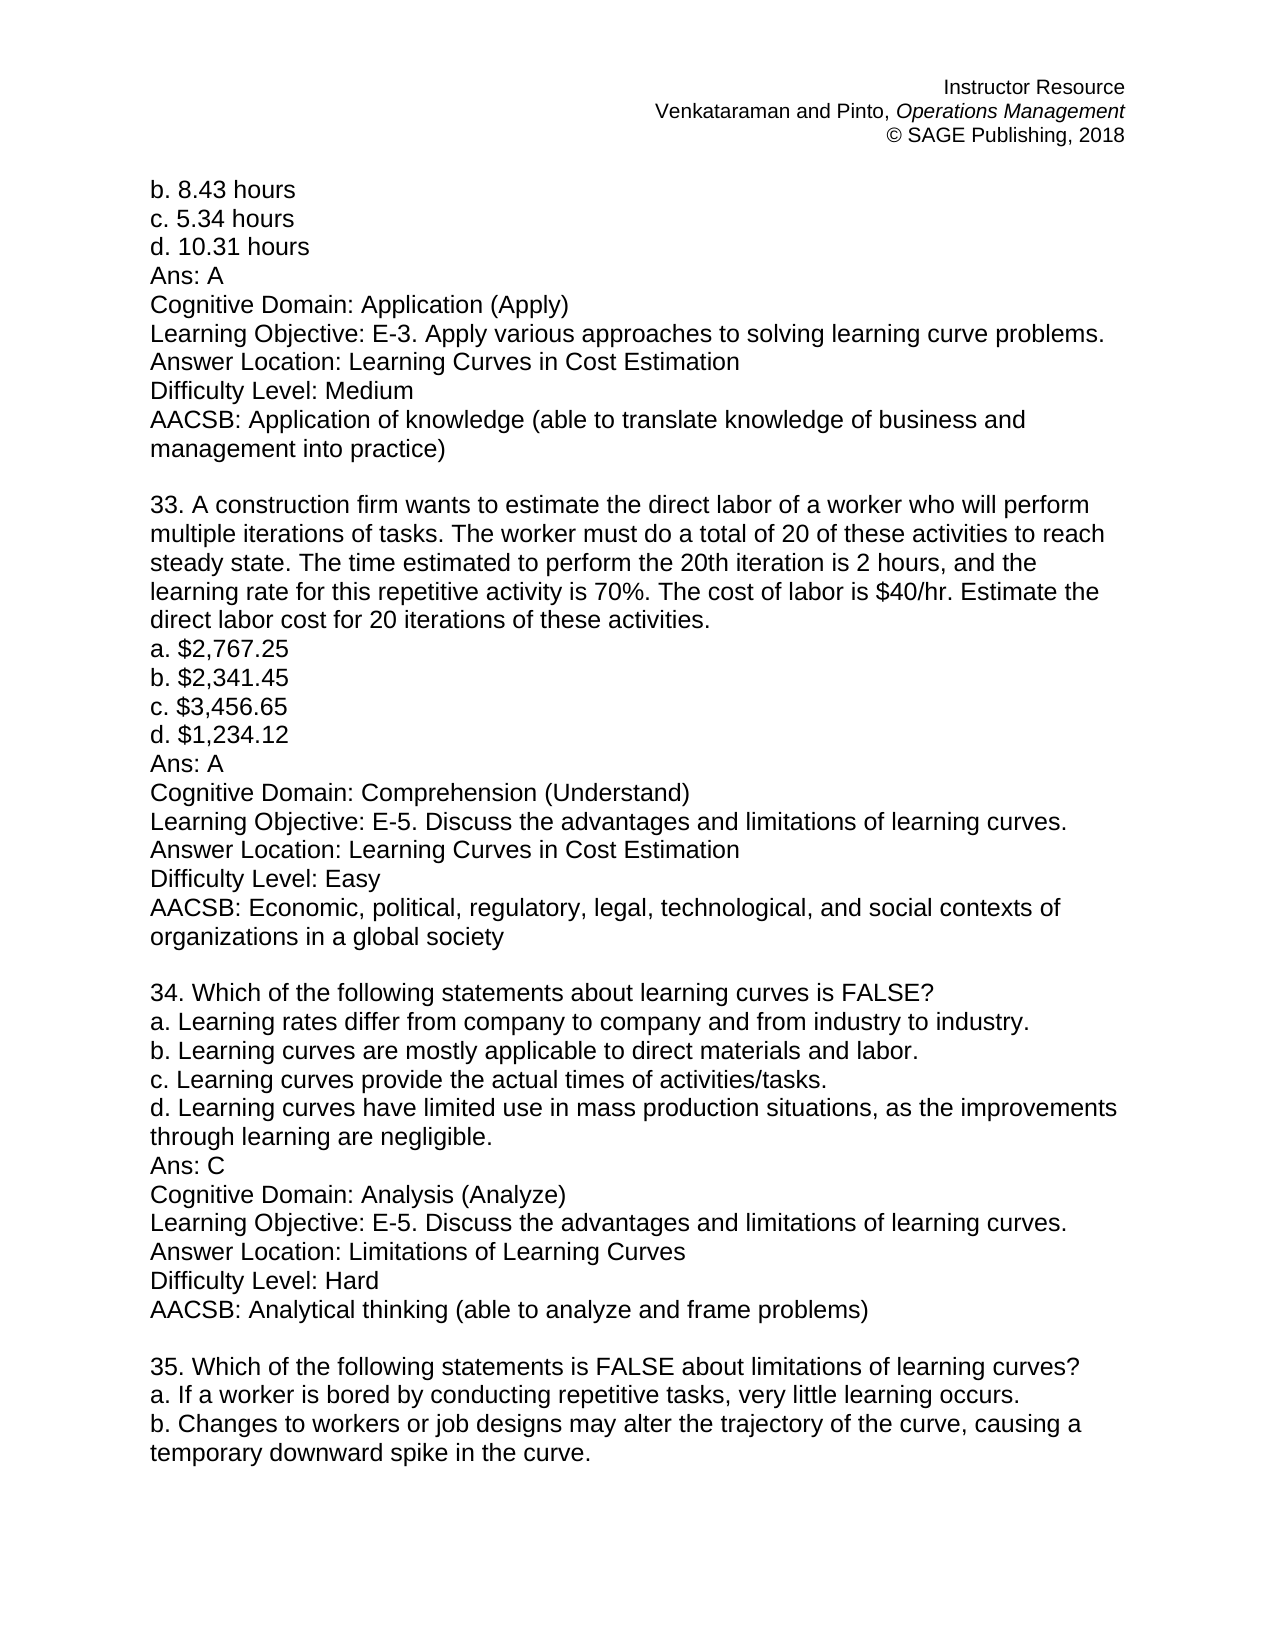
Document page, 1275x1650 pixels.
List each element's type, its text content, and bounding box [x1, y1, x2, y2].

text a. $2,767.25 [150, 634, 1125, 663]
text Ans: C [150, 1151, 1125, 1180]
text c. 5.34 hours [150, 204, 1125, 232]
text Answer Location: Learning Curves in Cost Estimation [150, 835, 1125, 864]
text 35. Which of the following statements is FALSE about limitations of learning curves? [150, 1351, 1125, 1380]
text Ans: A [150, 261, 1125, 290]
text AACSB: Analytical thinking (able to analyze and frame problems) [150, 1295, 1125, 1323]
text Cognitive Domain: Application (Apply) [150, 290, 1125, 319]
text Difficulty Level: Easy [150, 864, 1125, 893]
text Cognitive Domain: Comprehension (Understand) [150, 778, 1125, 807]
text 33. A construction firm wants to estimate the direct labor of a worker who will perform multiple iterations of tasks. The worker must do a total of 20 of these activities to reach steady state. The time estimated to perform the 20th iteration is 2 hours, and the learning rate for this repetitive activity is 70%. The cost of labor is $40/hr. Estimate the direct labor cost for 20 iterations of these activities. [150, 490, 1125, 634]
text d. 10.31 hours [150, 232, 1125, 261]
text Learning Objective: E-5. Discuss the advantages and limitations of learning curves. [150, 1208, 1125, 1237]
text Answer Location: Learning Curves in Cost Estimation [150, 347, 1125, 376]
text d. $1,234.12 [150, 720, 1125, 749]
text Ans: A [150, 749, 1125, 778]
text Learning Objective: E-3. Apply various approaches to solving learning curve problems. [150, 319, 1125, 347]
text Difficulty Level: Hard [150, 1266, 1125, 1295]
text AACSB: Application of knowledge (able to translate knowledge of business and management into practice) [150, 405, 1125, 462]
text 34. Which of the following statements about learning curves is FALSE? [150, 978, 1125, 1007]
text b. $2,341.45 [150, 663, 1125, 692]
text d. Learning curves have limited use in mass production situations, as the improvements through learning are negligible. [150, 1093, 1125, 1151]
text Cognitive Domain: Analysis (Analyze) [150, 1180, 1125, 1208]
text c. $3,456.65 [150, 692, 1125, 720]
text b. Learning curves are mostly applicable to direct materials and labor. [150, 1036, 1125, 1065]
text Difficulty Level: Medium [150, 376, 1125, 405]
text a. Learning rates differ from company to company and from industry to industry. [150, 1007, 1125, 1036]
text b. 8.43 hours [150, 175, 1125, 204]
text Learning Objective: E-5. Discuss the advantages and limitations of learning curves. [150, 807, 1125, 835]
text AACSB: Economic, political, regulatory, legal, technological, and social contexts of organizations in a global society [150, 893, 1125, 950]
text a. If a worker is bored by conducting repetitive tasks, very little learning occurs. [150, 1380, 1125, 1409]
text b. Changes to workers or job designs may alter the trajectory of the curve, causing a temporary downward spike in the curve. [150, 1409, 1125, 1466]
text c. Learning curves provide the actual times of activities/tasks. [150, 1065, 1125, 1093]
text Answer Location: Limitations of Learning Curves [150, 1237, 1125, 1266]
